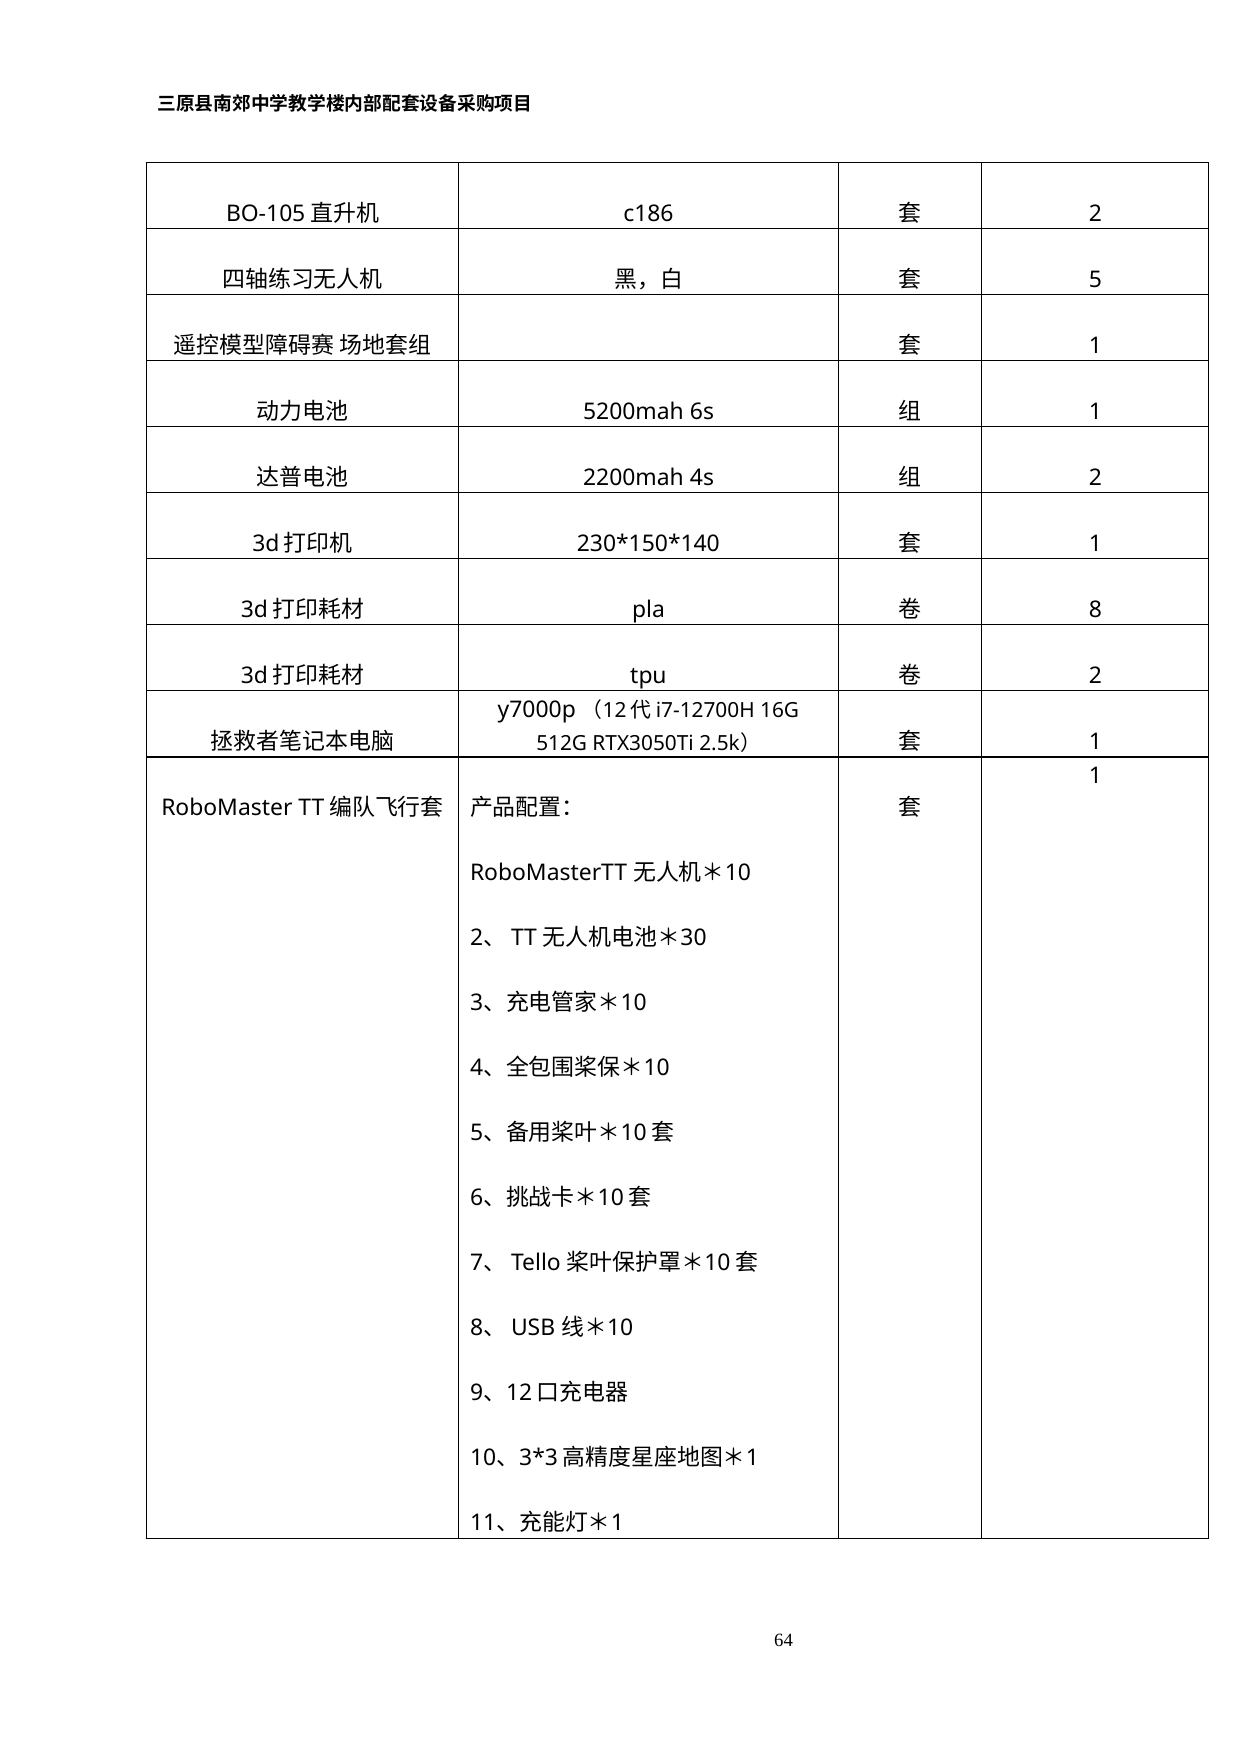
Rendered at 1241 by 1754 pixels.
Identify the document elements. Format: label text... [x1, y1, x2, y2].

table_cell 卷 [839, 625, 981, 690]
table_cell 达普电池 [147, 427, 458, 492]
table_cell 3d打印耗材 [147, 625, 458, 690]
table_cell 2200mah 4s [459, 427, 838, 492]
table_cell 四轴练习无人机 [147, 229, 458, 294]
table_cell 1 [982, 295, 1208, 360]
table_cell 套 [839, 163, 981, 228]
table_cell 3d打印耗材 [147, 559, 458, 624]
table_cell 拯救者笔记本电脑 [147, 691, 458, 756]
table_cell pla [459, 559, 838, 624]
table_cell 1 [982, 758, 1208, 1537]
table_cell c186 [459, 163, 838, 228]
table_cell 1 [982, 493, 1208, 558]
table_cell [459, 295, 838, 360]
table_cell 遥控模型障碍赛 场地套组 [147, 295, 458, 360]
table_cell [459, 758, 838, 1537]
table_cell 2 [982, 625, 1208, 690]
table_cell 卷 [839, 559, 981, 624]
table_cell 套 [839, 229, 981, 294]
table_cell 套 [839, 295, 981, 360]
table_cell 2 [982, 163, 1208, 228]
table_cell 套 [839, 691, 981, 756]
table_cell 黑，白 [459, 229, 838, 294]
table_cell 套 [839, 493, 981, 558]
table_cell 8 [982, 559, 1208, 624]
table_cell 1 [982, 691, 1208, 756]
table_cell 3d打印机 [147, 493, 458, 558]
table_cell 套 [839, 758, 981, 1537]
table_cell 2 [982, 427, 1208, 492]
table_cell tpu [459, 625, 838, 690]
table_cell y7000p （12代i7-12700H 16G 512G RTX3050Ti 2.5k） [459, 691, 838, 756]
table_cell 5200mah 6s [459, 361, 838, 426]
table_cell 230*150*140 [459, 493, 838, 558]
table_cell BO-105直升机 [147, 163, 458, 228]
table_cell RoboMaster TT编队飞行套 [147, 758, 458, 1537]
table_cell 1 [982, 361, 1208, 426]
table_cell 组 [839, 427, 981, 492]
table_cell 动力电池 [147, 361, 458, 426]
table_cell 组 [839, 361, 981, 426]
table_cell 5 [982, 229, 1208, 294]
